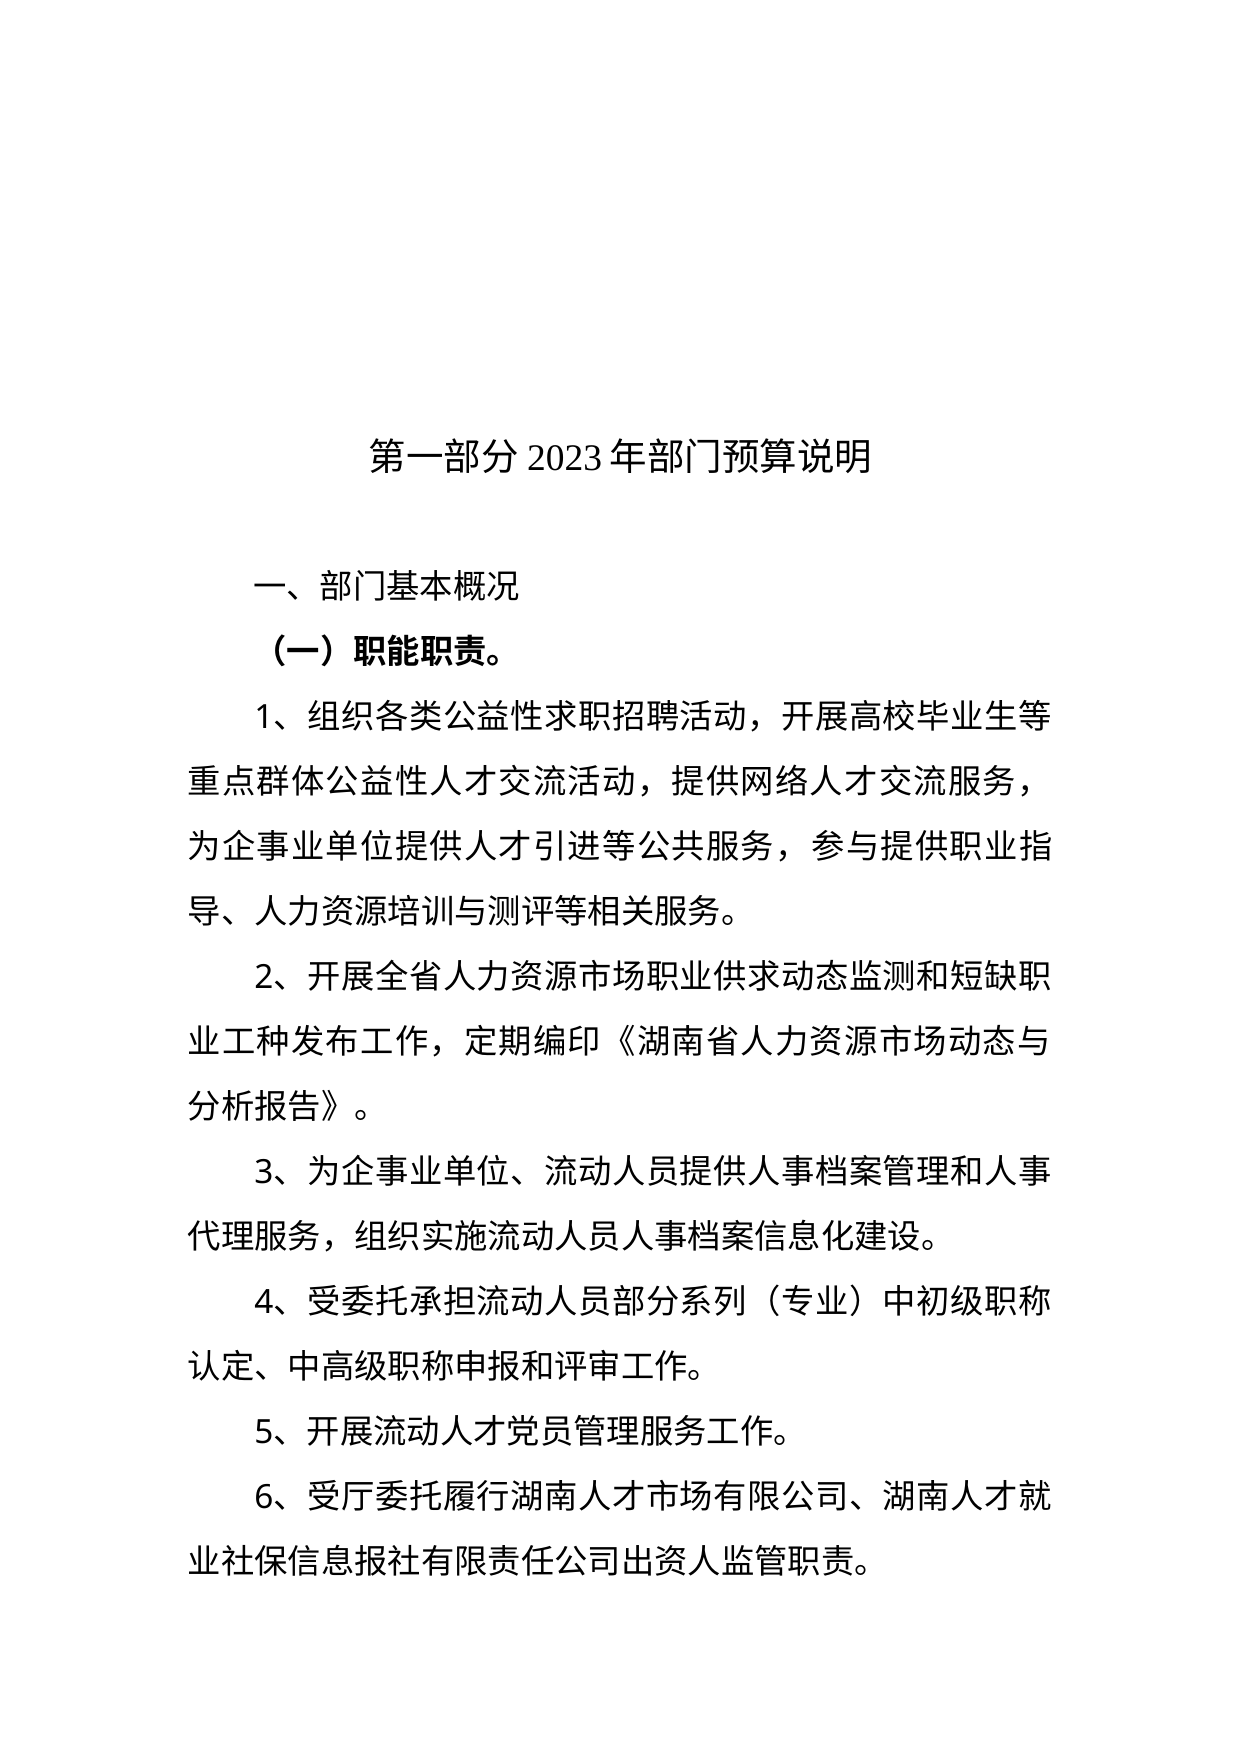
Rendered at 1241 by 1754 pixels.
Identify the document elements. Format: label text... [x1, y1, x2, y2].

text 3、为企事业单位、流动人员提供人事档案管理和人事代理服务，组织实施流动人员人事档案信息化建设。 [187, 1137, 1053, 1267]
text 1、组织各类公益性求职招聘活动，开展高校毕业生等重点群体公益性人才交流活动，提供网络人才交流服务，为企事业单位提供人才引进等公共服务，参与提供职业指导、人力资源培训与测评等相关服务。 [187, 682, 1053, 942]
text 5、开展流动人才党员管理服务工作。 [187, 1397, 1053, 1462]
text 第一部分 2023年部门预算说明 [187, 422, 1053, 487]
text 2、开展全省人力资源市场职业供求动态监测和短缺职业工种发布工作，定期编印《湖南省人力资源市场动态与分析报告》。 [187, 942, 1053, 1137]
text 4、受委托承担流动人员部分系列（专业）中初级职称认定、中高级职称申报和评审工作。 [187, 1267, 1053, 1397]
text （一）职能职责。 [187, 617, 1053, 682]
text 6、受厅委托履行湖南人才市场有限公司、湖南人才就业社保信息报社有限责任公司出资人监管职责。 [187, 1462, 1053, 1592]
text 一、部门基本概况 [187, 552, 1053, 617]
